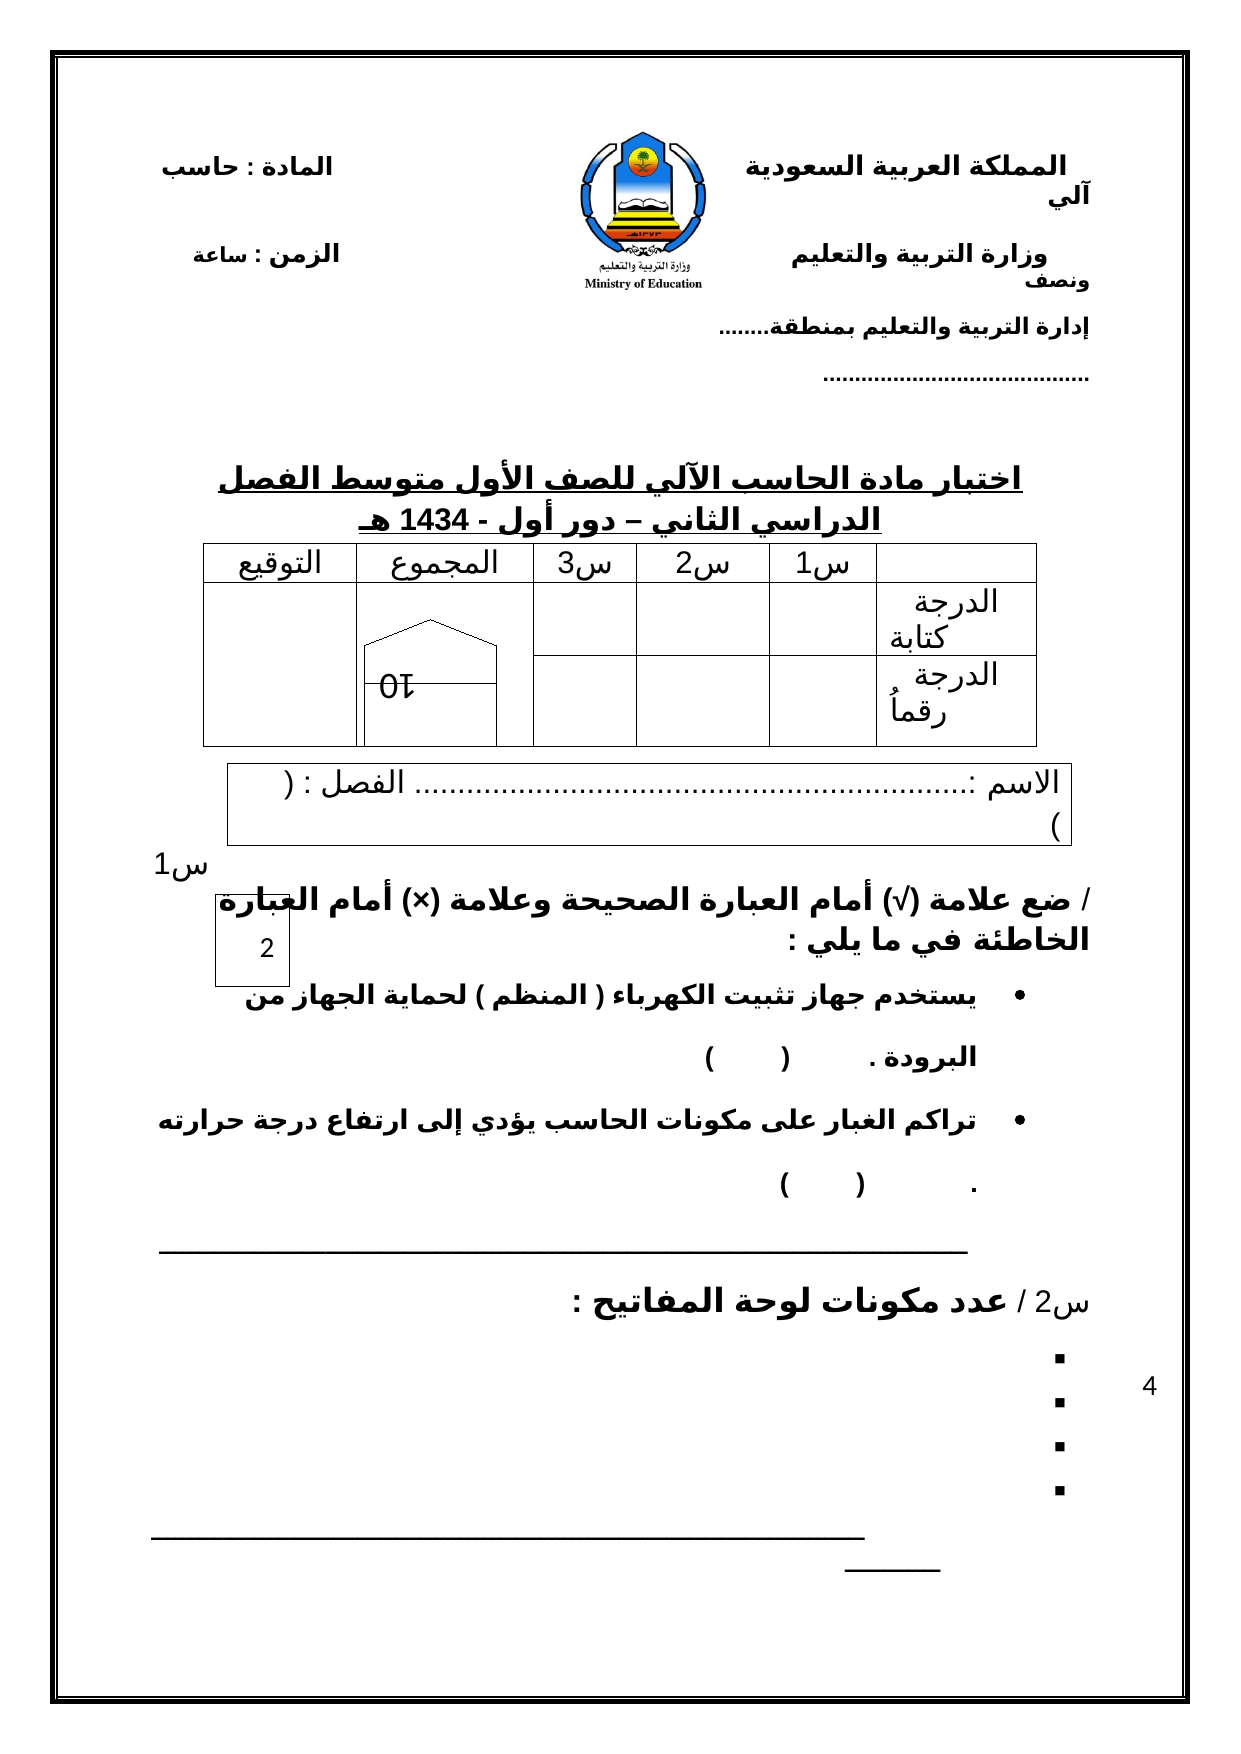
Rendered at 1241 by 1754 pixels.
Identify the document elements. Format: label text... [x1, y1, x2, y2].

table_header [877, 544, 1036, 582]
text إدارة التربية والتعليم بمنطقة........ [150, 313, 1090, 339]
table_header س1 [770, 544, 876, 582]
table_header المجموع [357, 544, 533, 582]
table_header س2 [637, 544, 769, 582]
text س2 / عدد مكونات لوحة المفاتيح : [150, 1281, 1090, 1319]
table_cell [534, 583, 636, 655]
list ــــــــــــــــــــــــــــــــــــــــــــــــــــــــــــــــــــــــــــــــــــــــــــــــــــــ [150, 1229, 978, 1260]
text المملكة العربية السعودية المادة : حاسب آلي [709, 150, 1090, 210]
text .......................................... [150, 360, 1090, 386]
text وزارة التربية والتعليم الزمن : ساعة ونصف [150, 239, 1090, 292]
list ــــــــــــــــــــــــــــــــــــــــــــــــــــــــــــــــــــــــــــــــــــــــــــــــــــــ [150, 1515, 940, 1578]
text س1 / ضع علامة (√) أمام العبارة الصحيحة وعلامة (×) أمام العبارة الخاطئة في ما يلي : [150, 845, 1090, 958]
list تراكم الغبار على مكونات الحاسب يؤدي إلى ارتفاع درجة حرارته . ( ) [150, 1104, 1015, 1198]
table_cell [204, 583, 356, 746]
table_cell [357, 583, 533, 746]
table_cell [534, 656, 636, 746]
text اختبار مادة الحاسب الآلي للصف الأول متوسط الفصل الدراسي الثاني – دور أول - 1434 هـ [150, 460, 1090, 537]
table_header س3 [534, 544, 636, 582]
table_cell الدرجة كتابة [877, 583, 1036, 655]
table_cell [770, 583, 876, 655]
table_cell [637, 583, 769, 655]
list يستخدم جهاز تثبيت الكهرباء ( المنظم ) لحماية الجهاز من البرودة . ( ) [150, 979, 1015, 1073]
text المملكة العربية السعودية المادة : حاسب آلي [150, 150, 574, 210]
picture [574, 128, 709, 288]
table_cell الدرجة رقماُ [877, 656, 1036, 746]
table_header الاسم :................................................................ الفصل : ( ) [228, 764, 1071, 845]
table_cell [637, 656, 769, 746]
table_header التوقيع [204, 544, 356, 582]
table_cell [770, 656, 876, 746]
